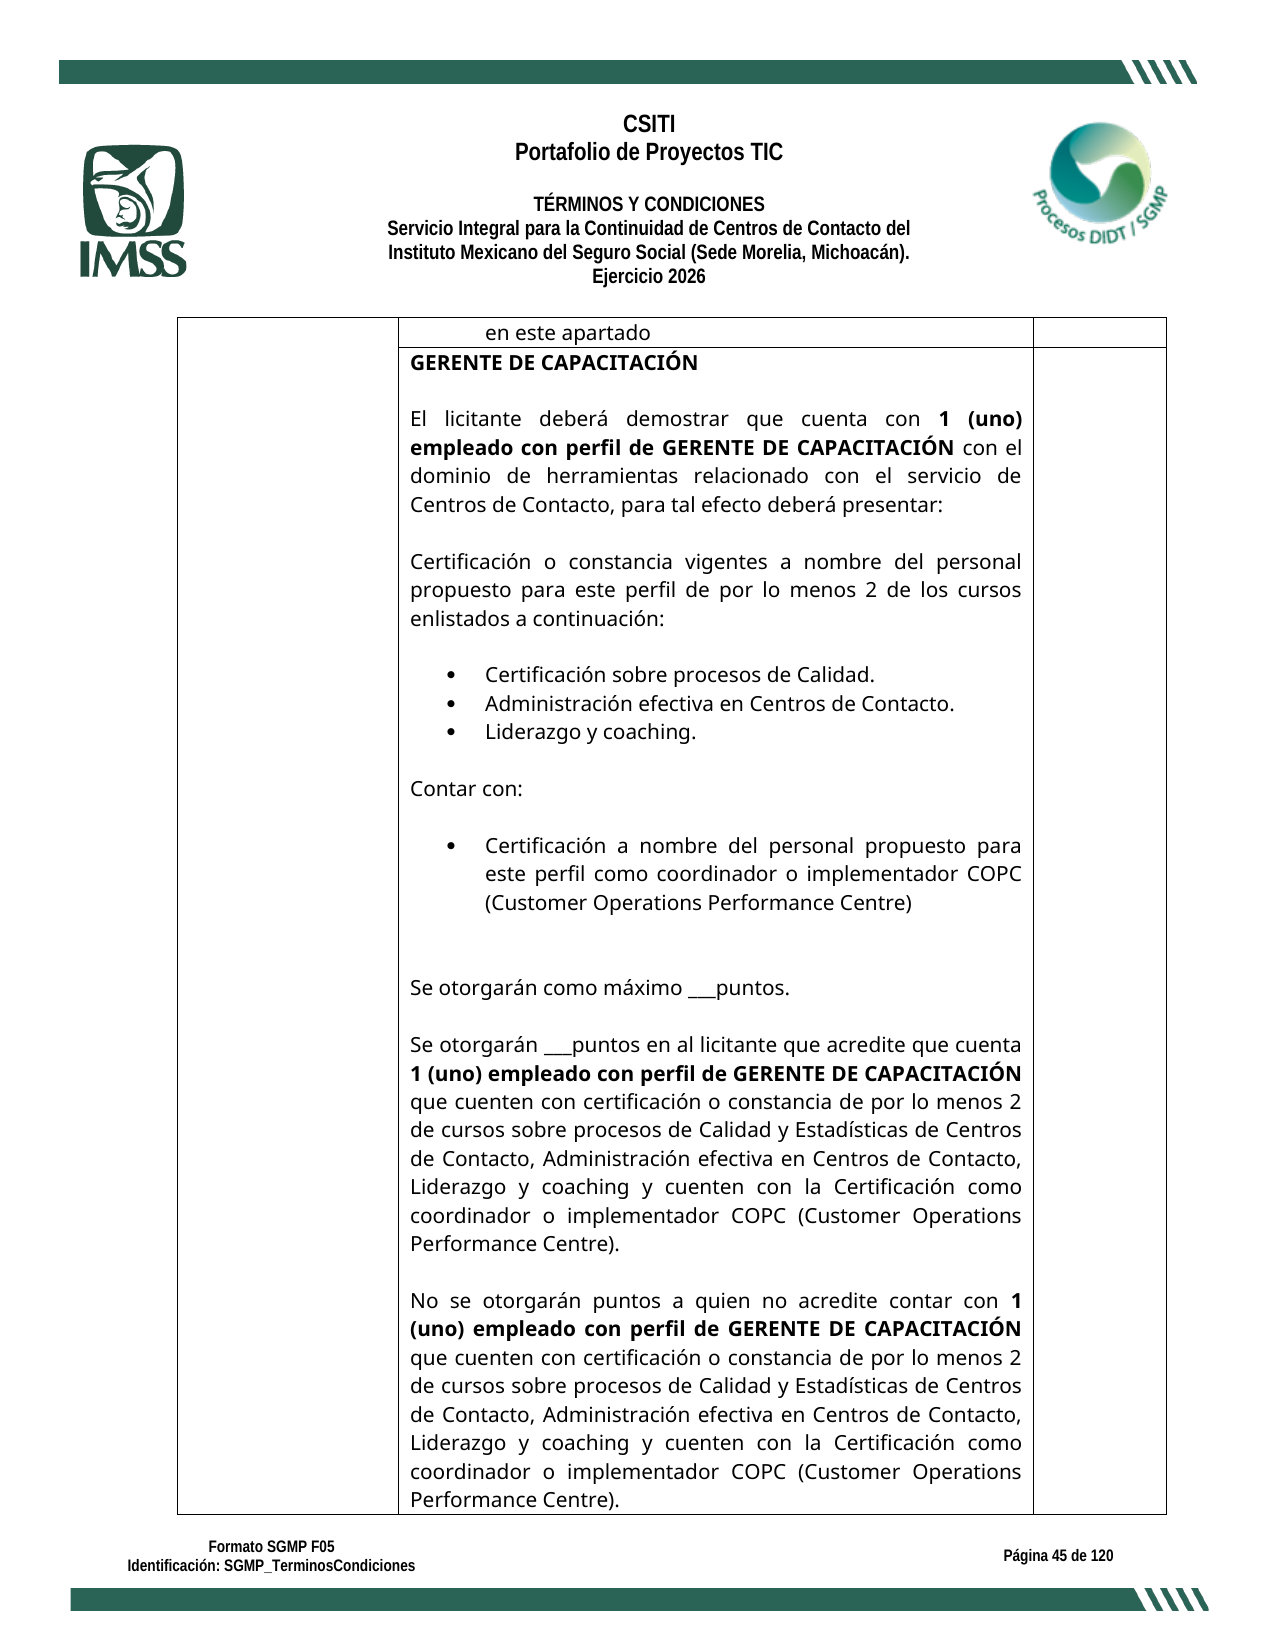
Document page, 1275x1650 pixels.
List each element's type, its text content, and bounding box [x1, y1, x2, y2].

picture [78, 143, 187, 277]
table_cell [1034, 318, 1166, 347]
table_cell [1034, 348, 1166, 1514]
picture [70, 1588, 1209, 1611]
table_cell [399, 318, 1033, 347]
picture [59, 60, 1197, 84]
picture [1030, 118, 1169, 245]
